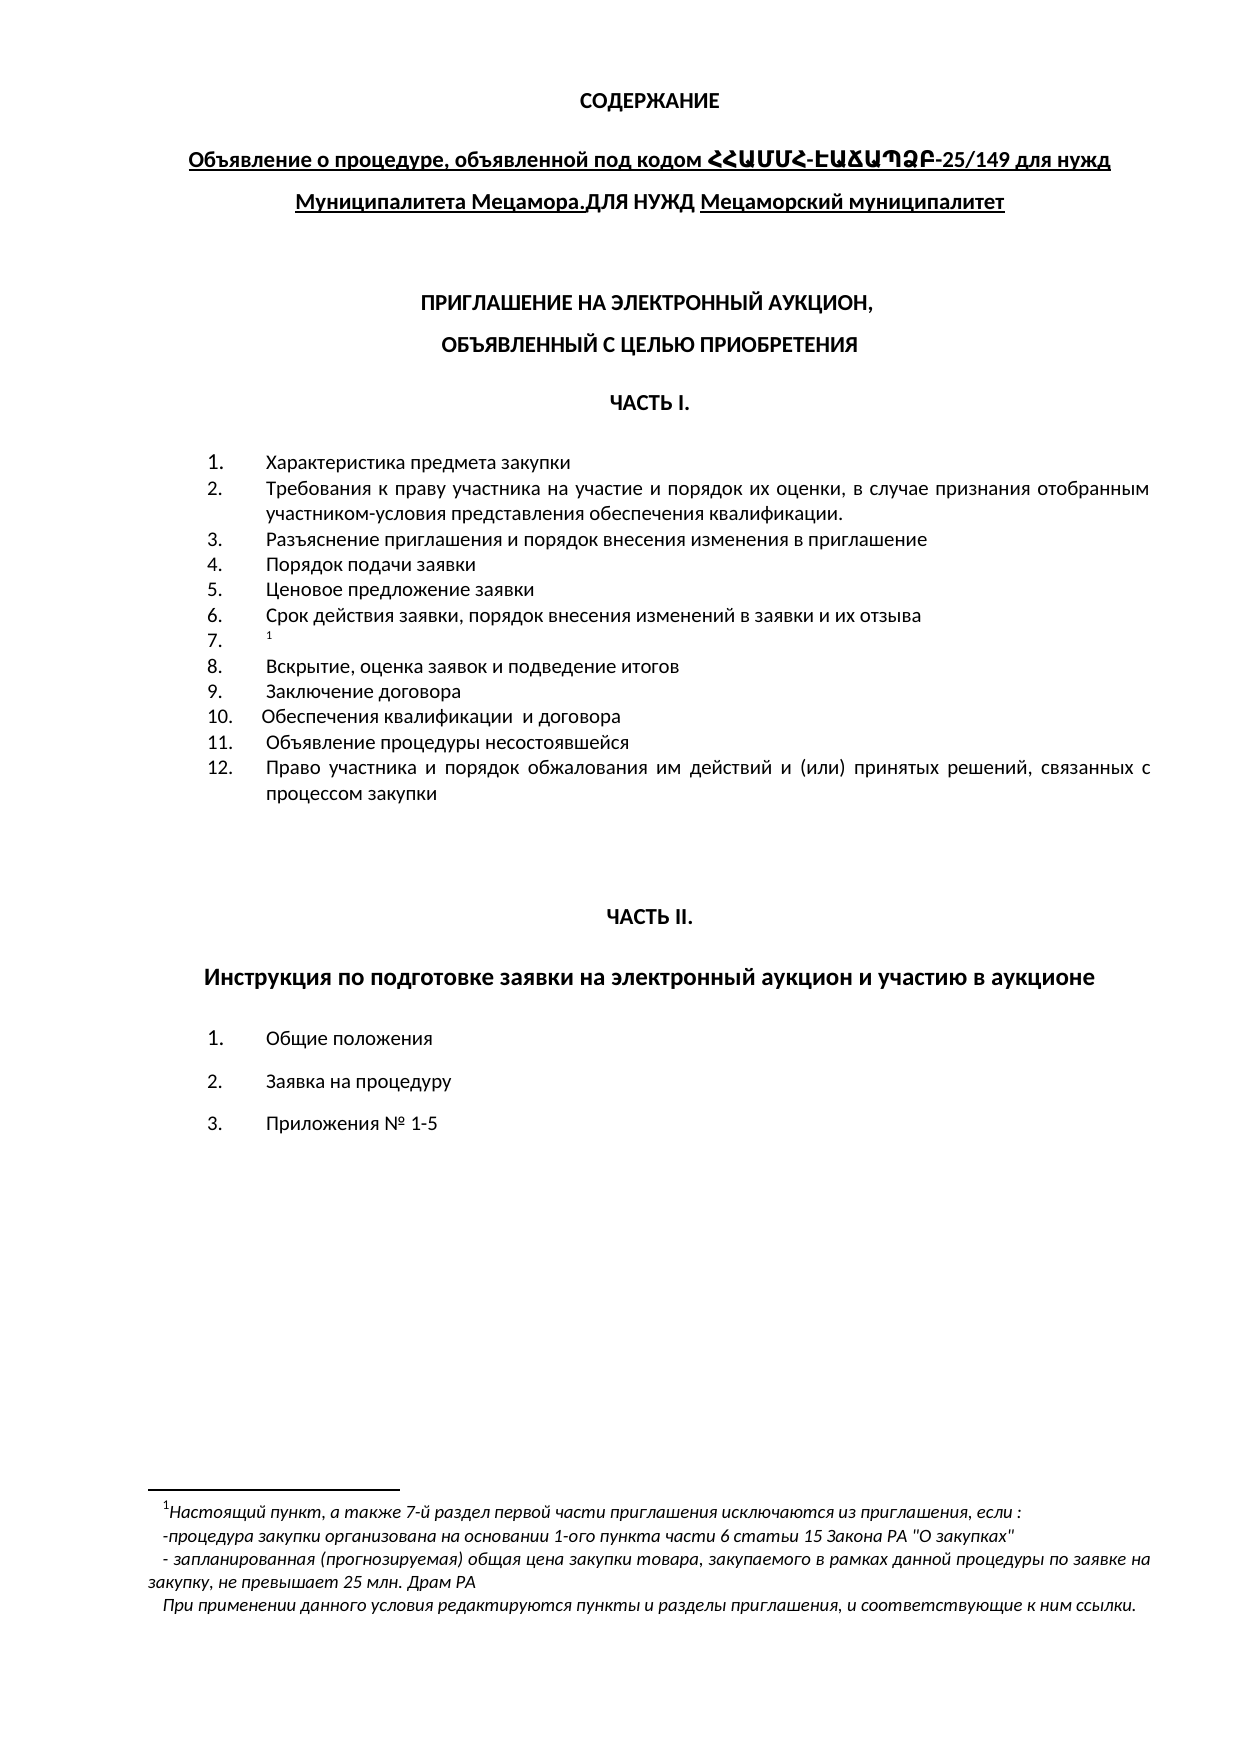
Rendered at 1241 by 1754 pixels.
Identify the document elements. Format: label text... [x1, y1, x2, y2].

text 10. Обеспечения квалификации и договора [207, 704, 1152, 729]
text 7. [207, 627, 1152, 653]
text Объявление о процедуре, объявленной под кодом ՀՀԱՄՄՀ-ԷԱՃԱՊՁԲ-25/149 для нужд Муниципалитета Мецамора.ДЛЯ НУЖД Мецаморский муниципалитет [148, 145, 1152, 215]
text 2. Требования к праву участника на участие и порядок их оценки, в случае признания отобранным участником-условия представления обеспечения квалификации. [207, 475, 1152, 526]
text Инструкция по подготовке заявки на электронный аукцион и участию в аукционе [148, 961, 1152, 991]
text 12. Право участника и порядок обжалования им действий и (или) принятых решений, связанных с процессом закупки [207, 754, 1152, 805]
text 5. Ценовое предложение заявки [207, 577, 1152, 602]
text 8. Вскрытие, оценка заявок и подведение итогов [207, 653, 1152, 678]
text 9. Заключение договора [207, 678, 1152, 704]
text ПРИГЛАШЕНИЕ НА ЭЛЕКТРОННЫЙ АУКЦИОН, ОБЪЯВЛЕННЫЙ С ЦЕЛЬЮ ПРИОБРЕТЕНИЯ [148, 288, 1152, 358]
text ЧАСТЬ I. [148, 388, 1152, 416]
text 1. Общие положения [207, 1023, 1152, 1051]
text 3. Разъяснение приглашения и порядок внесения изменения в приглашение [207, 526, 1152, 551]
text 11. Объявление процедуры несостоявшейся [207, 729, 1152, 754]
text ЧАСТЬ II. [148, 902, 1152, 930]
text 6. Срок действия заявки, порядок внесения изменений в заявки и их отзыва [207, 602, 1152, 627]
text 3. Приложения № 1-5 [207, 1110, 1152, 1135]
text 4. Порядок подачи заявки [207, 551, 1152, 577]
text СОДЕРЖАНИЕ [148, 86, 1152, 114]
text 1. Характеристика предмета закупки [207, 447, 1152, 475]
text 2. Заявка на процедуру [207, 1068, 1152, 1093]
